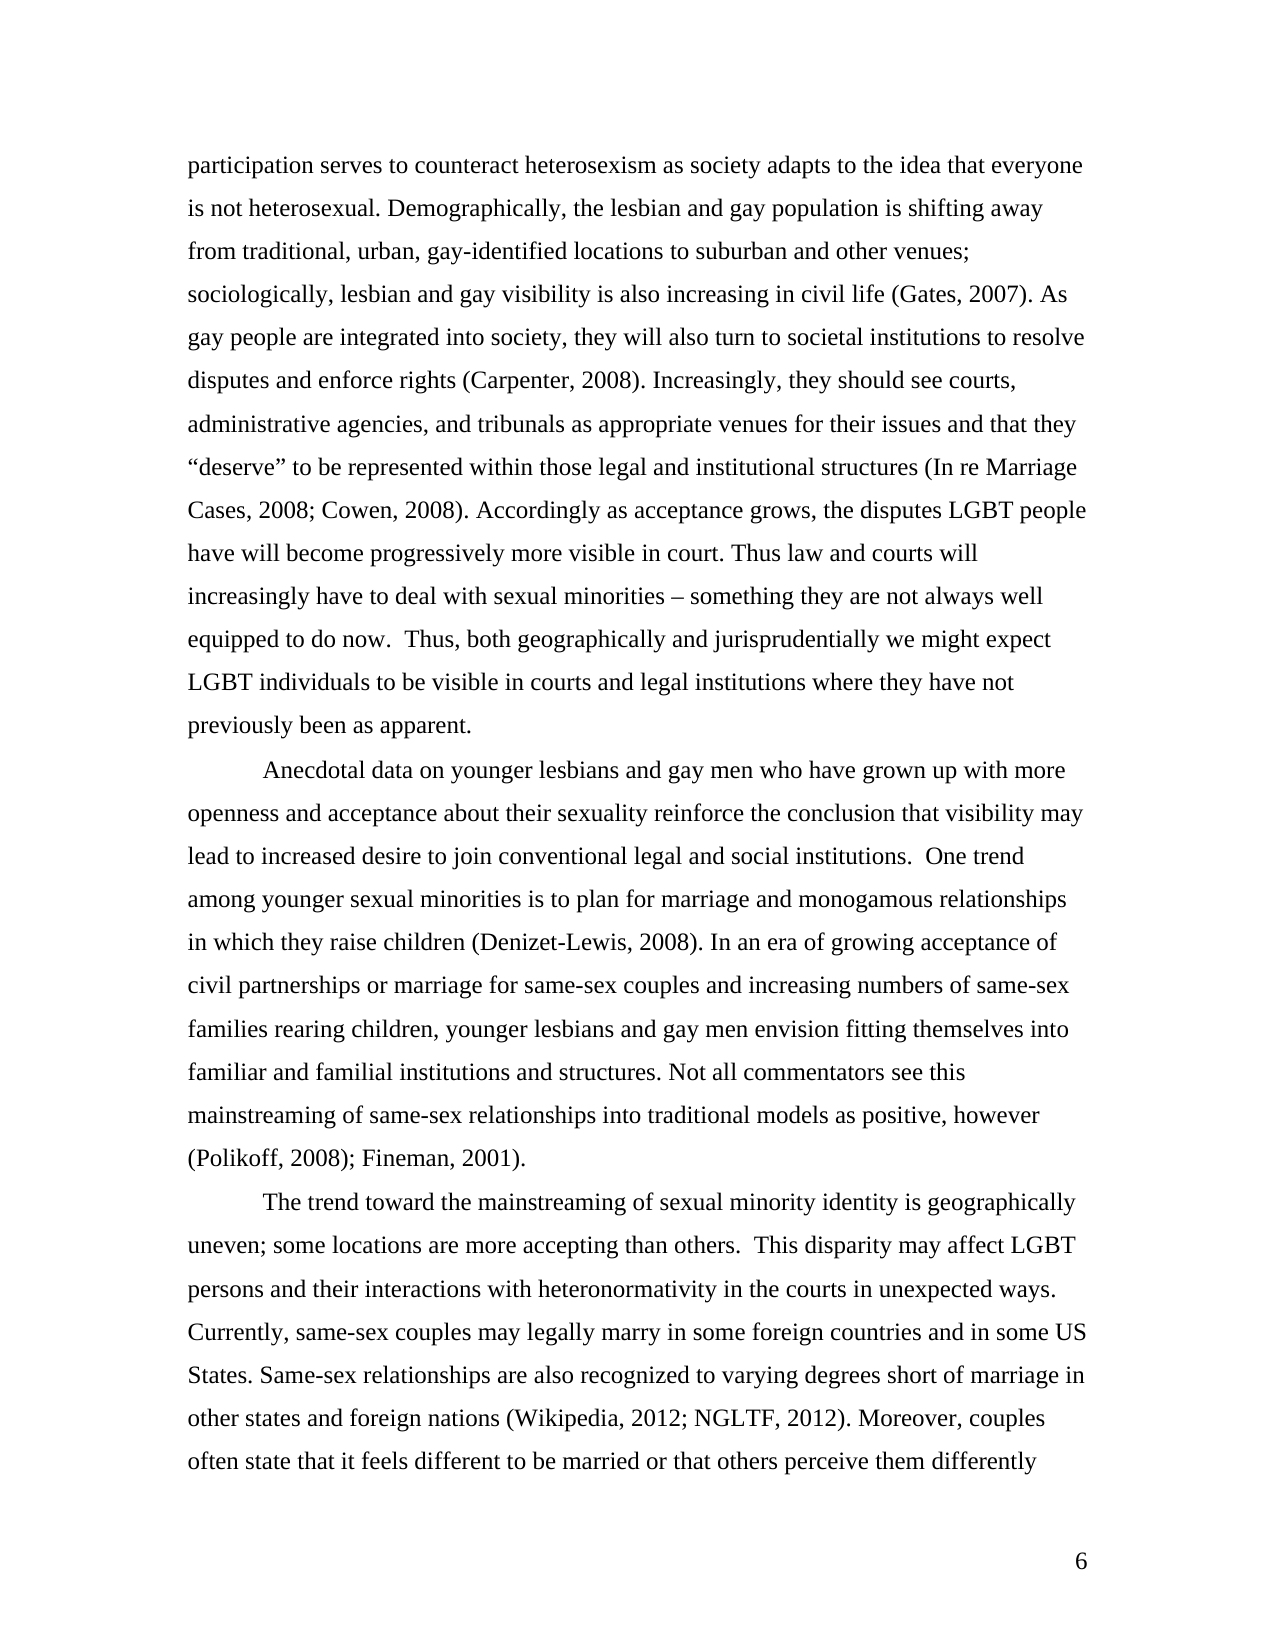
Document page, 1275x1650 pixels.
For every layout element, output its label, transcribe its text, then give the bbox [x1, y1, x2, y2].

text Anecdotal data on younger lesbians and gay men who have grown up with more openness and acceptance about their sexuality reinforce the conclusion that visibility may lead to increased desire to join conventional legal and social institutions. One trend among younger sexual minorities is to plan for marriage and monogamous relationships in which they raise children (Denizet-Lewis, 2008). In an era of growing acceptance of civil partnerships or marriage for same-sex couples and increasing numbers of same-sex families rearing children, younger lesbians and gay men envision fitting themselves into familiar and familial institutions and structures. Not all commentators see this mainstreaming of same-sex relationships into traditional models as positive, however (Polikoff, 2008); Fineman, 2001). [187, 755, 1087, 1172]
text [187, 1187, 1087, 1475]
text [187, 150, 1087, 739]
